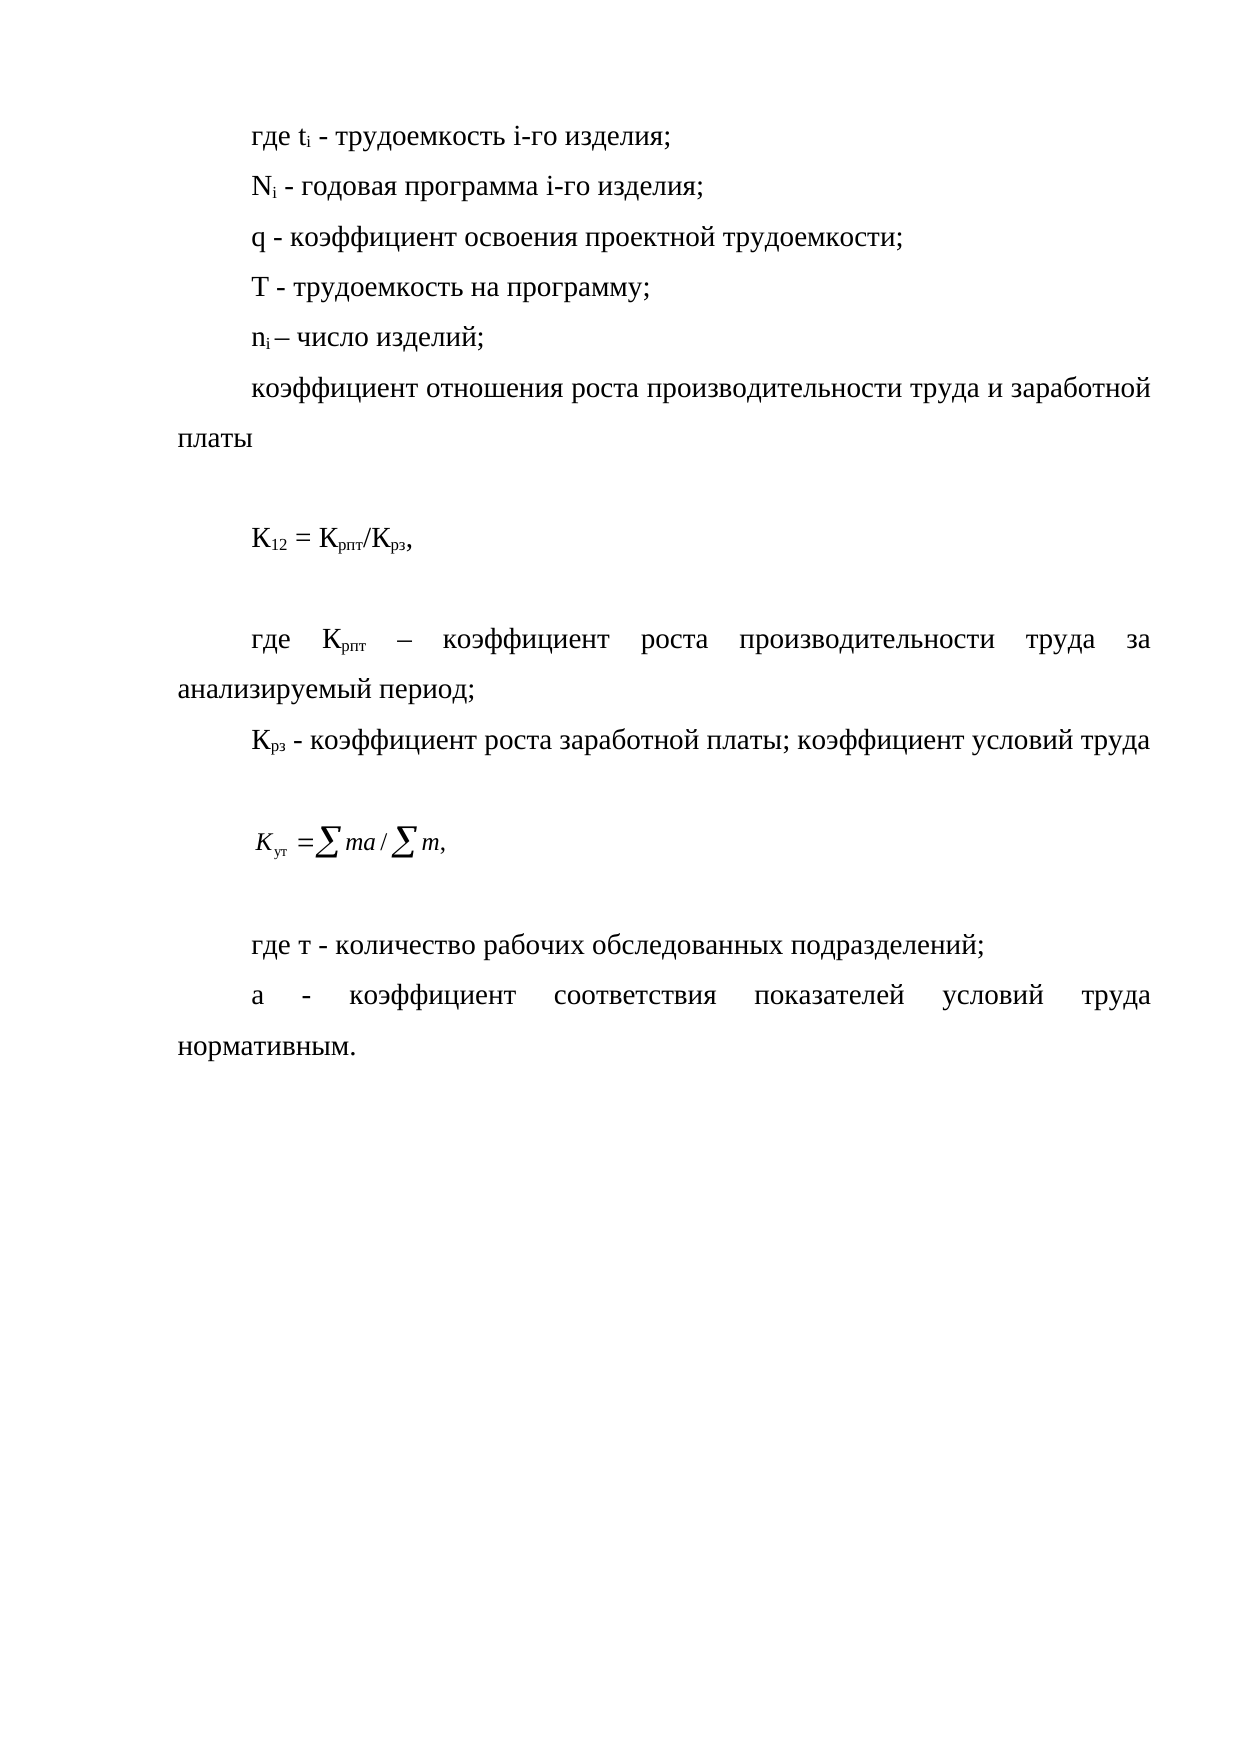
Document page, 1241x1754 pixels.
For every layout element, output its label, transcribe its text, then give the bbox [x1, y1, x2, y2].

text где Крпт – коэффициент роста производительности труда за анализируемый период; [177, 621, 1152, 705]
text где т - количество рабочих обследованных подразделений; [177, 927, 1152, 961]
text Ni - годовая программа i-го изделия; [177, 168, 1152, 202]
text ni – число изделий; [177, 319, 1152, 353]
text где ti - трудоемкость i-го изделия; [177, 118, 1152, 152]
text Т - трудоемкость на программу; [177, 269, 1152, 303]
text q - коэффициент освоения проектной трудоемкости; [177, 219, 1152, 252]
text коэффициент отношения роста производительности труда и заработной платы [177, 370, 1152, 453]
text а - коэффициент соответствия показателей условий труда нормативным. [177, 977, 1152, 1061]
text К12 = Крпт/Крз, [177, 521, 1152, 554]
text Крз - коэффициент роста заработной платы; коэффициент условий труда [177, 722, 1152, 755]
